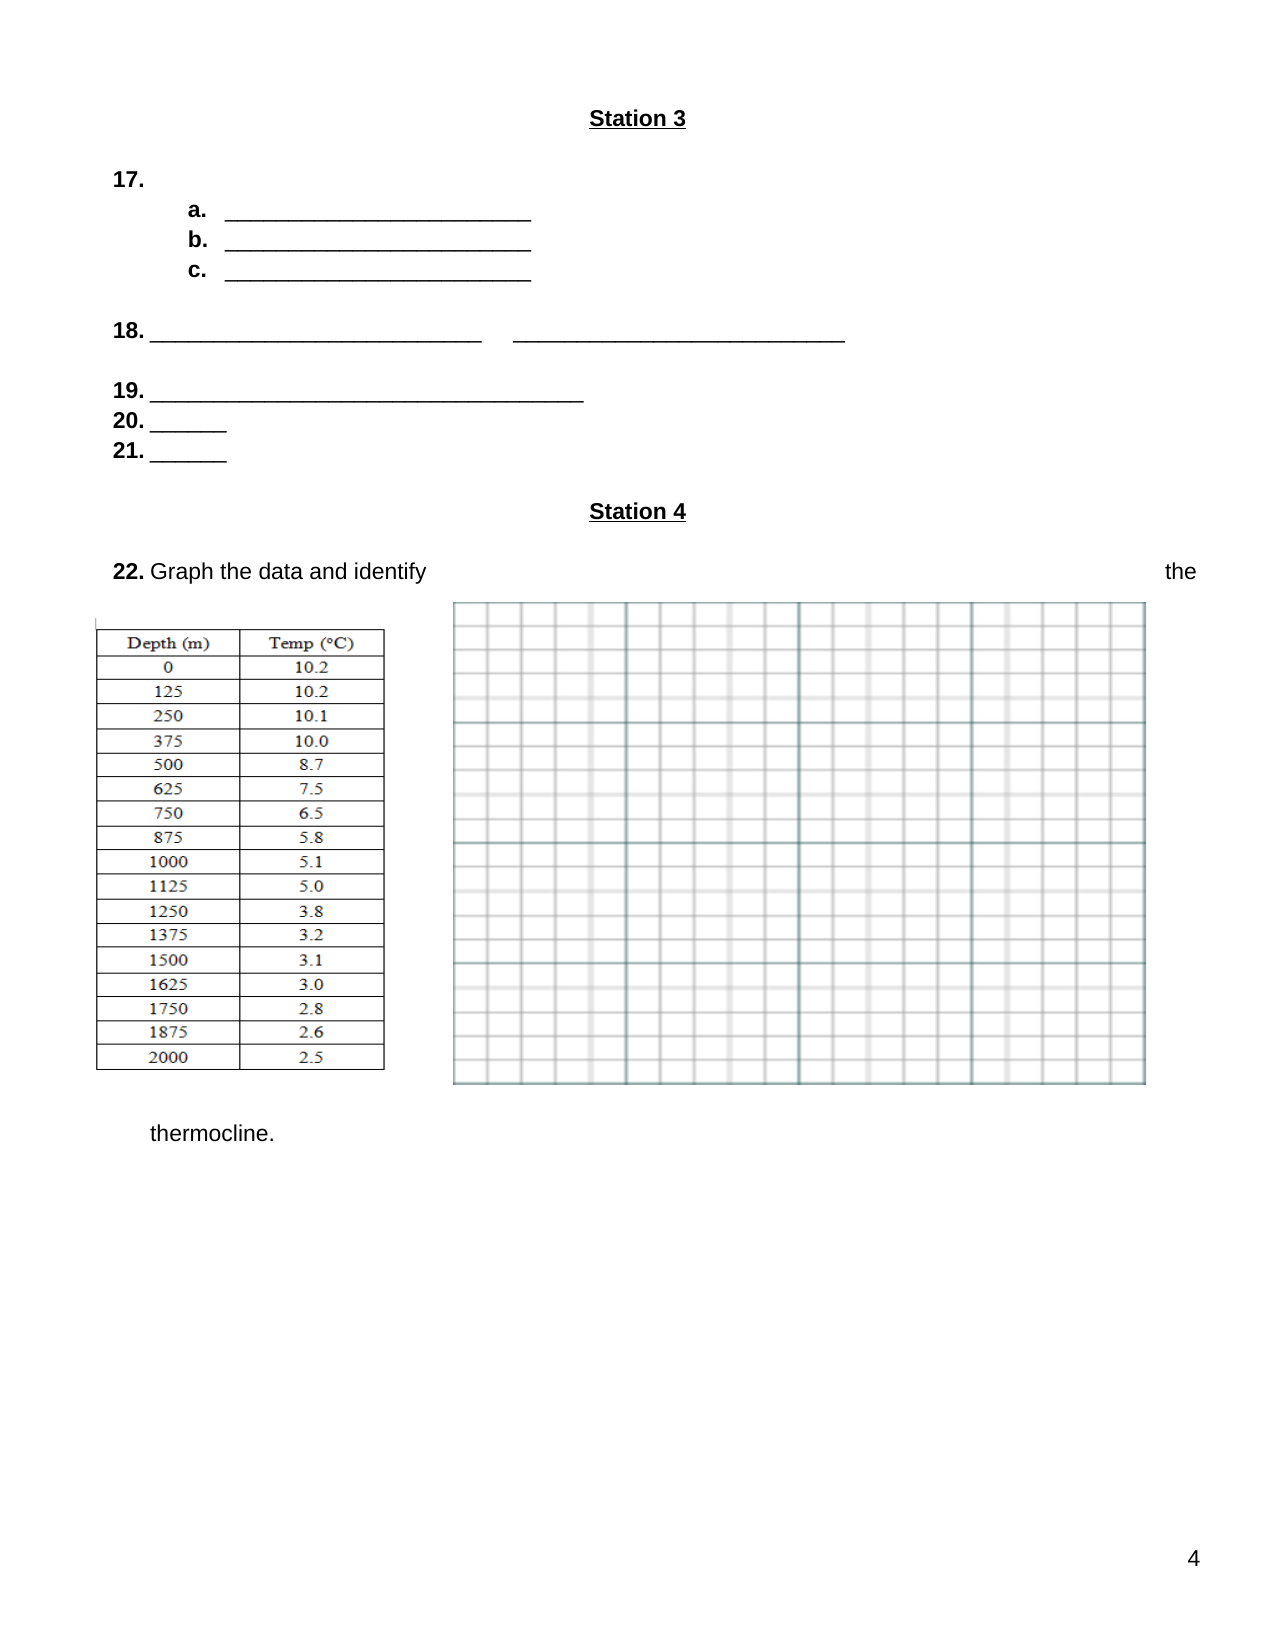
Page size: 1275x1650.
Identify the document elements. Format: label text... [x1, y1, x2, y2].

picture [95, 618, 391, 1071]
list __________________________________ [113, 377, 1200, 403]
list ______ [113, 437, 1200, 464]
list ________________________ [188, 226, 1200, 252]
text Station 3 [75, 105, 1200, 132]
list __________________________ __________________________ [113, 317, 1200, 343]
picture [453, 602, 1147, 1085]
list ________________________ [188, 196, 1200, 222]
list ______ [113, 407, 1200, 434]
text Station 4 [75, 498, 1200, 524]
list ________________________ [188, 256, 1200, 283]
